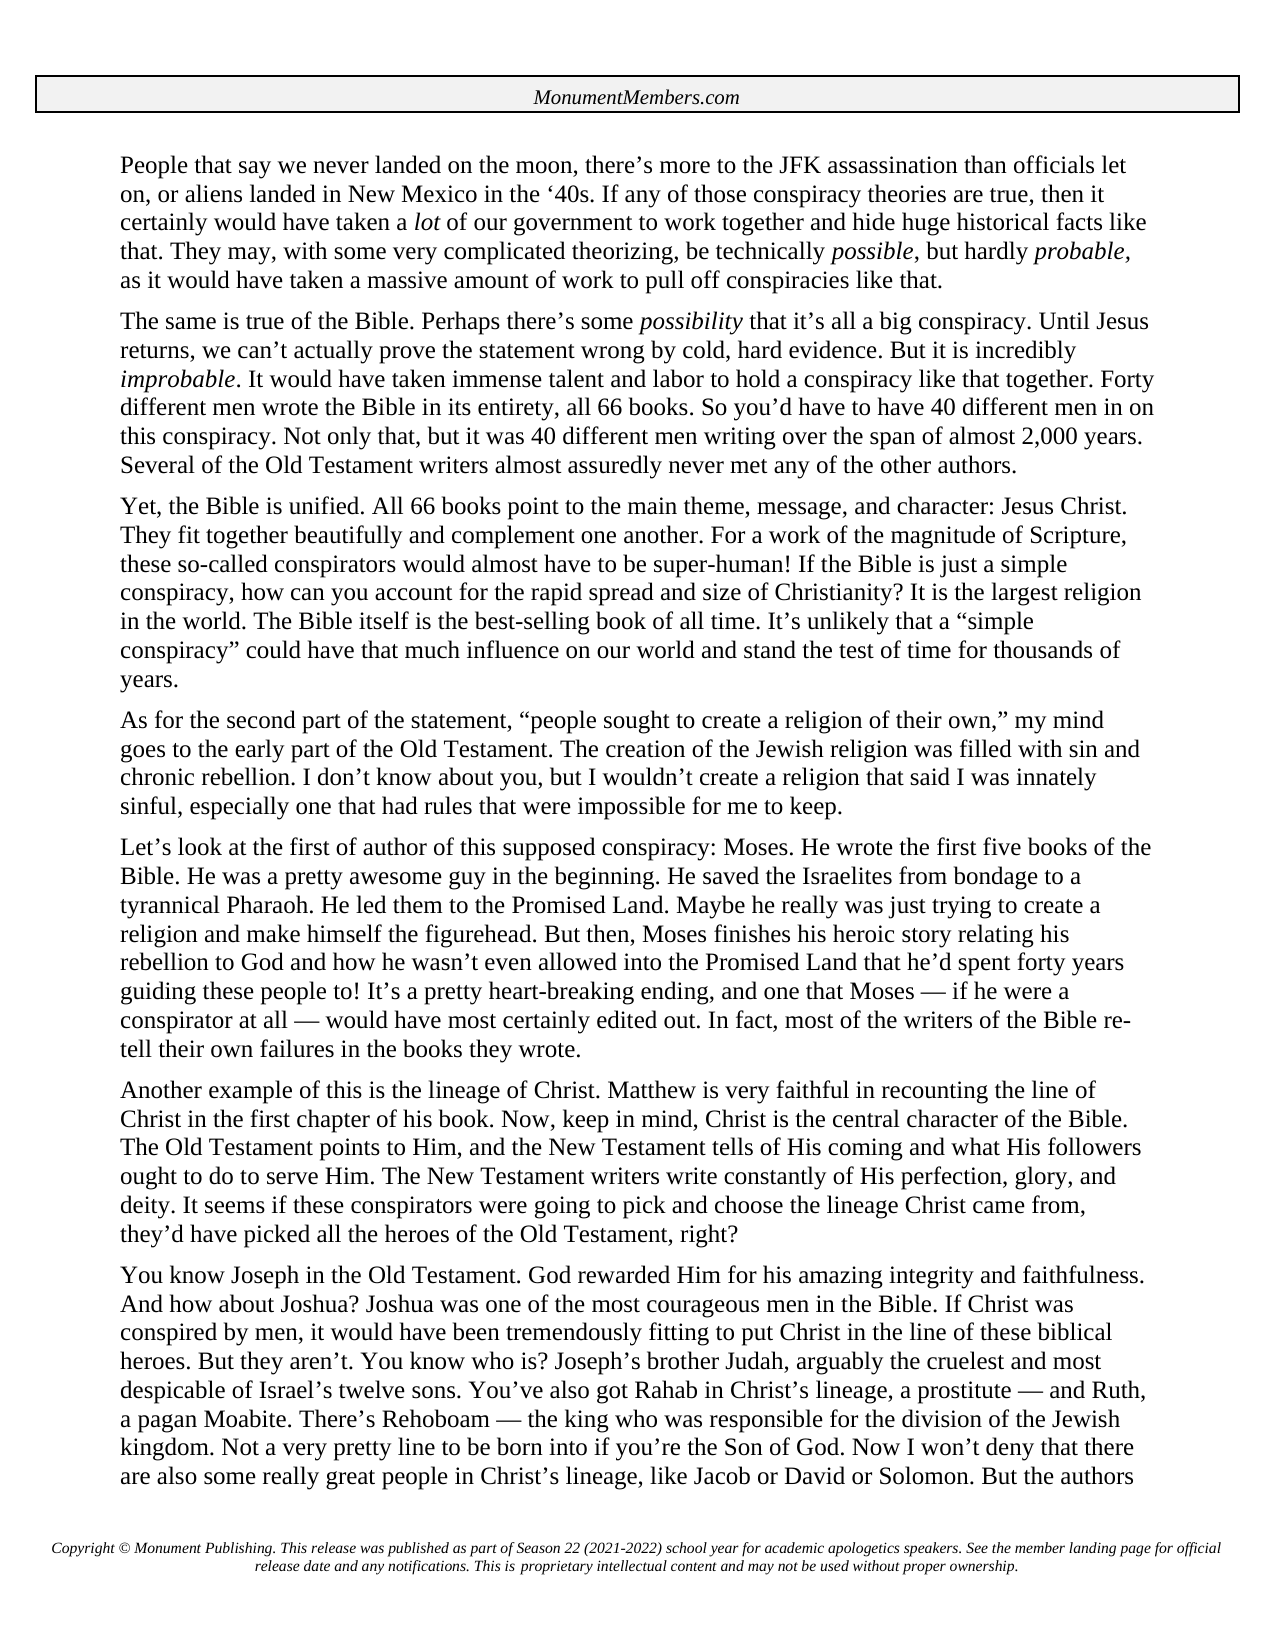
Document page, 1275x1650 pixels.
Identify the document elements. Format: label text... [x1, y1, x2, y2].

list The same is true of the Bible. Perhaps there’s some possibility that it’s all a big conspiracy. Until Jesus returns, we can’t actually prove the statement wrong by cold, hard evidence. But it is incredibly improbable. It would have taken immense talent and labor to hold a conspiracy like that together. Forty different men wrote the Bible in its entirety, all 66 books. So you’d have to have 40 different men in on this conspiracy. Not only that, but it was 40 different men writing over the span of almost 2,000 years. Several of the Old Testament writers almost assuredly never met any of the other authors. [120, 306, 1155, 479]
list Yet, the Bible is unified. All 66 books point to the main theme, message, and character: Jesus Christ. They fit together beautifully and complement one another. For a work of the magnitude of Scripture, these so-called conspirators would almost have to be super-human! If the Bible is just a simple conspiracy, how can you account for the rapid spread and size of Christianity? It is the largest religion in the world. The Bible itself is the best-selling book of all time. It’s unlikely that a “simple conspiracy” could have that much influence on our world and stand the test of time for thousands of years. [120, 491, 1155, 692]
list As for the second part of the statement, “people sought to create a religion of their own,” my mind goes to the early part of the Old Testament. The creation of the Jewish religion was filled with sin and chronic rebellion. I don’t know about you, but I wouldn’t create a religion that said I was innately sinful, especially one that had rules that were impossible for me to keep. [120, 705, 1155, 820]
list Let’s look at the first of author of this supposed conspiracy: Moses. He wrote the first five books of the Bible. He was a pretty awesome guy in the beginning. He saved the Israelites from bondage to a tyrannical Pharaoh. He led them to the Promised Land. Maybe he really was just trying to create a religion and make himself the figurehead. But then, Moses finishes his heroic story relating his rebellion to God and how he wasn’t even allowed into the Promised Land that he’d spent forty years guiding these people to! It’s a pretty heart-breaking ending, and one that Moses — if he were a conspirator at all — would have most certainly edited out. In fact, most of the writers of the Bible re-tell their own failures in the books they wrote. [120, 832, 1155, 1062]
list People that say we never landed on the moon, there’s more to the JFK assassination than officials let on, or aliens landed in New Mexico in the ‘40s. If any of those conspiracy theories are true, then it certainly would have taken a lot of our government to work together and hide huge historical facts like that. They may, with some very complicated theorizing, be technically possible, but hardly probable, as it would have taken a massive amount of work to pull off conspiracies like that. [120, 150, 1155, 294]
list Another example of this is the lineage of Christ. Matthew is very faithful in recounting the line of Christ in the first chapter of his book. Now, keep in mind, Christ is the central character of the Bible. The Old Testament points to Him, and the New Testament tells of His coming and what His followers ought to do to serve Him. The New Testament writers write constantly of His perfection, glory, and deity. It seems if these conspirators were going to pick and choose the lineage Christ came from, they’d have picked all the heroes of the Old Testament, right? [120, 1075, 1155, 1247]
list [120, 1260, 1155, 1490]
